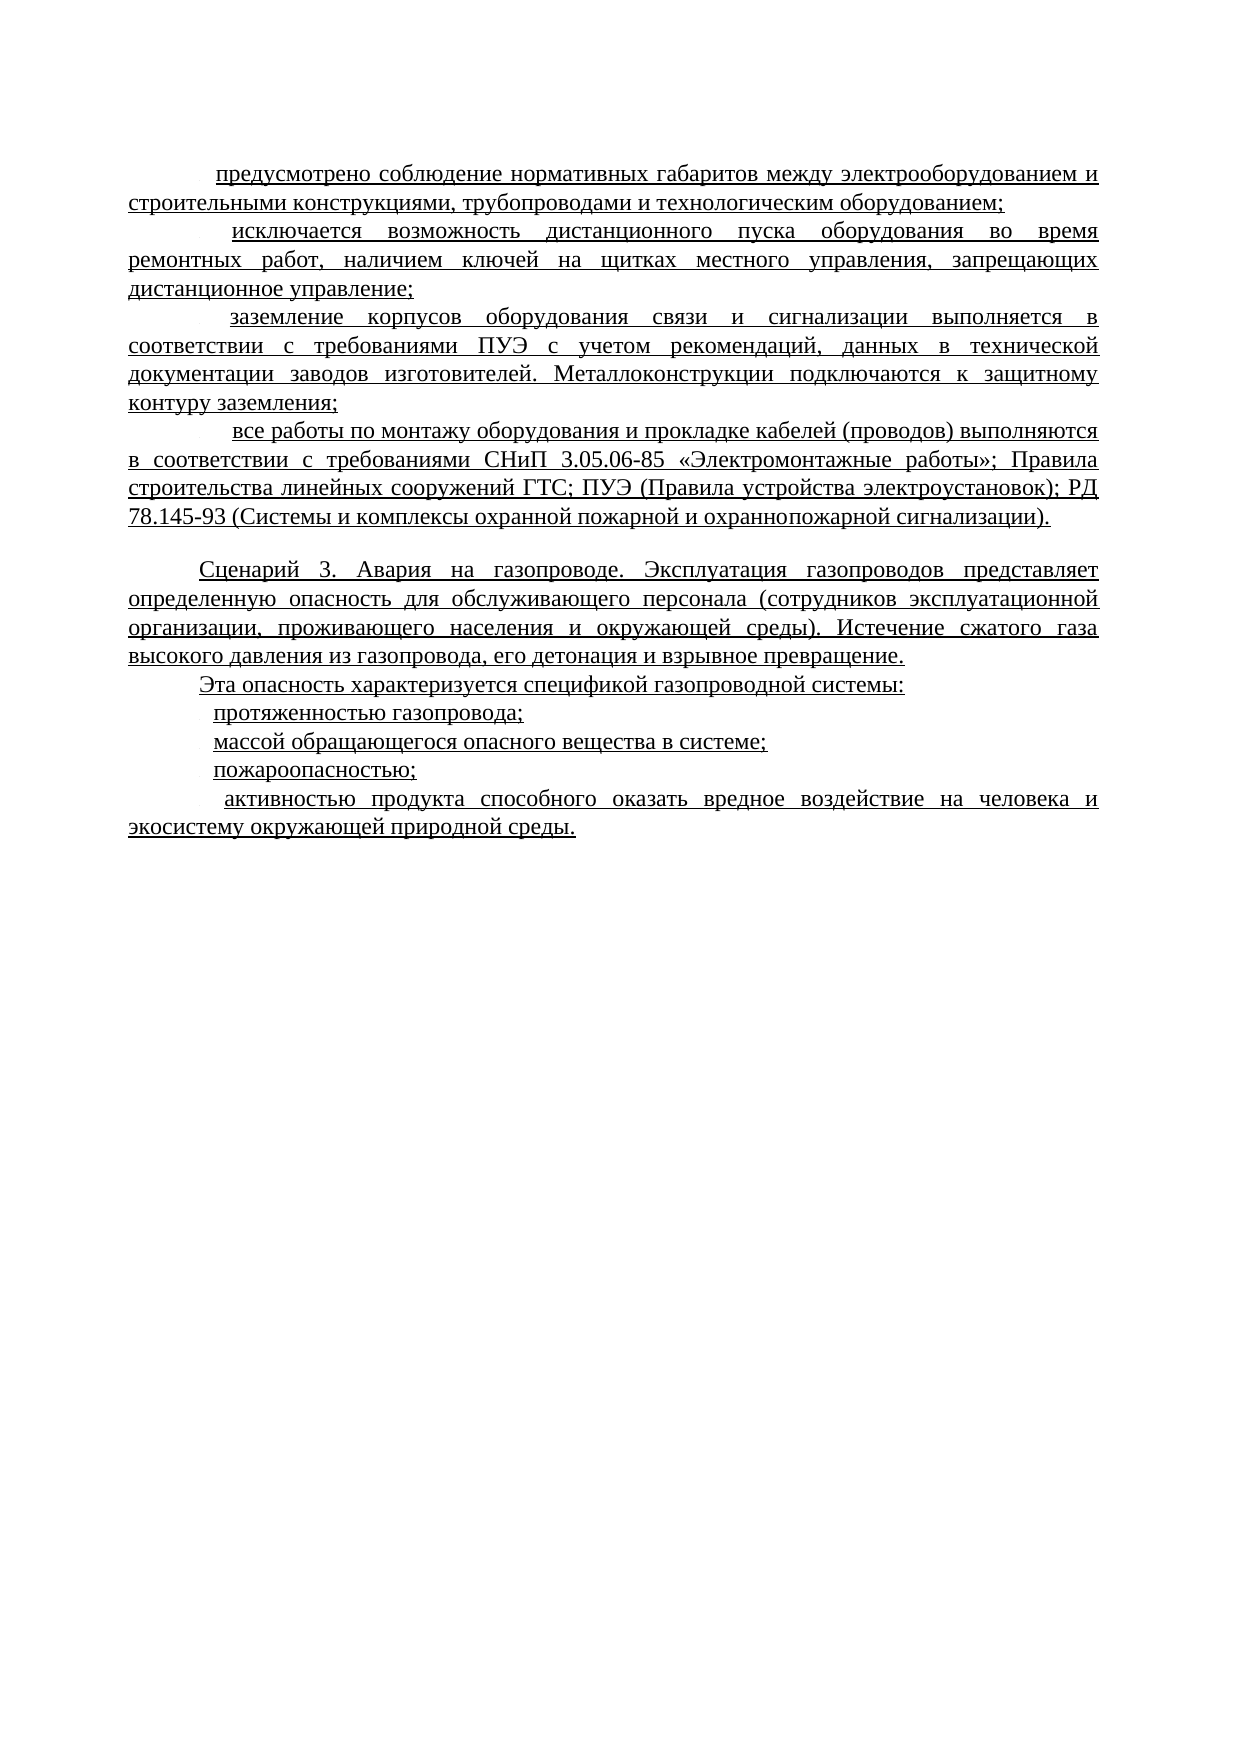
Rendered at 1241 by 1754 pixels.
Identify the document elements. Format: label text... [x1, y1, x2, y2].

list все работы по монтажу оборудования и прокладке кабелей (проводов) выполняются в соответствии с требованиями СНиП 3.05.06-85 «Электромонтажные работы»; Правила строительства линейных сооружений ГТС; ПУЭ (Правила устройства электроустановок); РД 78.145-93 (Системы и комплексы охранной пожарной и охраннопожарной сигнализации). [128, 470, 1099, 497]
list все работы по монтажу оборудования и прокладке кабелей (проводов) выполняются в соответствии с требованиями СНиП 3.05.06-85 «Электромонтажные работы»; Правила строительства линейных сооружений ГТС; ПУЭ (Правила устройства электроустановок); РД 78.145-93 (Системы и комплексы охранной пожарной и охраннопожарной сигнализации). [128, 499, 1099, 530]
list пожароопасностью; [128, 755, 1101, 783]
list активностью продукта способного оказать вредное воздействие на человека и экосистему окружающей природной среды. [128, 783, 1099, 840]
list протяженностью газопровода; [128, 698, 1101, 726]
list предусмотрено соблюдение нормативных габаритов между электрооборудованием и строительными конструкциями, трубопроводами и технологическим оборудованием; [128, 159, 1099, 216]
list заземление корпусов оборудования связи и сигнализации выполняется в соответствии с требованиями ПУЭ с учетом рекомендаций, данных в технической документации заводов изготовителей. Металлоконструкции подключаются к защитному контуру заземления; [128, 356, 1099, 383]
text Сценарий 3. Авария на газопроводе. Эксплуатация газопроводов представляет определенную опасность для обслуживающего персонала (сотрудников эксплуатационной организации, проживающего населения и окружающей среды). Истечение сжатого газа высокого давления из газопровода, его детонация и взрывное превращение. [128, 638, 1099, 669]
text Сценарий 3. Авария на газопроводе. Эксплуатация газопроводов представляет определенную опасность для обслуживающего персонала (сотрудников эксплуатационной организации, проживающего населения и окружающей среды). Истечение сжатого газа высокого давления из газопровода, его детонация и взрывное превращение. [128, 555, 1099, 608]
list заземление корпусов оборудования связи и сигнализации выполняется в соответствии с требованиями ПУЭ с учетом рекомендаций, данных в технической документации заводов изготовителей. Металлоконструкции подключаются к защитному контуру заземления; [128, 384, 1099, 416]
text Сценарий 3. Авария на газопроводе. Эксплуатация газопроводов представляет определенную опасность для обслуживающего персонала (сотрудников эксплуатационной организации, проживающего населения и окружающей среды). Истечение сжатого газа высокого давления из газопровода, его детонация и взрывное превращение. [128, 609, 1099, 636]
list все работы по монтажу оборудования и прокладке кабелей (проводов) выполняются в соответствии с требованиями СНиП 3.05.06-85 «Электромонтажные работы»; Правила строительства линейных сооружений ГТС; ПУЭ (Правила устройства электроустановок); РД 78.145-93 (Системы и комплексы охранной пожарной и охраннопожарной сигнализации). [128, 416, 1099, 469]
text Эта опасность характеризуется спецификой газопроводной системы: [128, 669, 1101, 698]
list массой обращающегося опасного вещества в системе; [128, 726, 1101, 755]
list исключается возможность дистанционного пуска оборудования во время ремонтных работ, наличием ключей на щитках местного управления, запрещающих дистанционное управление; [128, 216, 1099, 269]
list заземление корпусов оборудования связи и сигнализации выполняется в соответствии с требованиями ПУЭ с учетом рекомендаций, данных в технической документации заводов изготовителей. Металлоконструкции подключаются к защитному контуру заземления; [128, 302, 1099, 355]
list исключается возможность дистанционного пуска оборудования во время ремонтных работ, наличием ключей на щитках местного управления, запрещающих дистанционное управление; [128, 270, 1099, 302]
